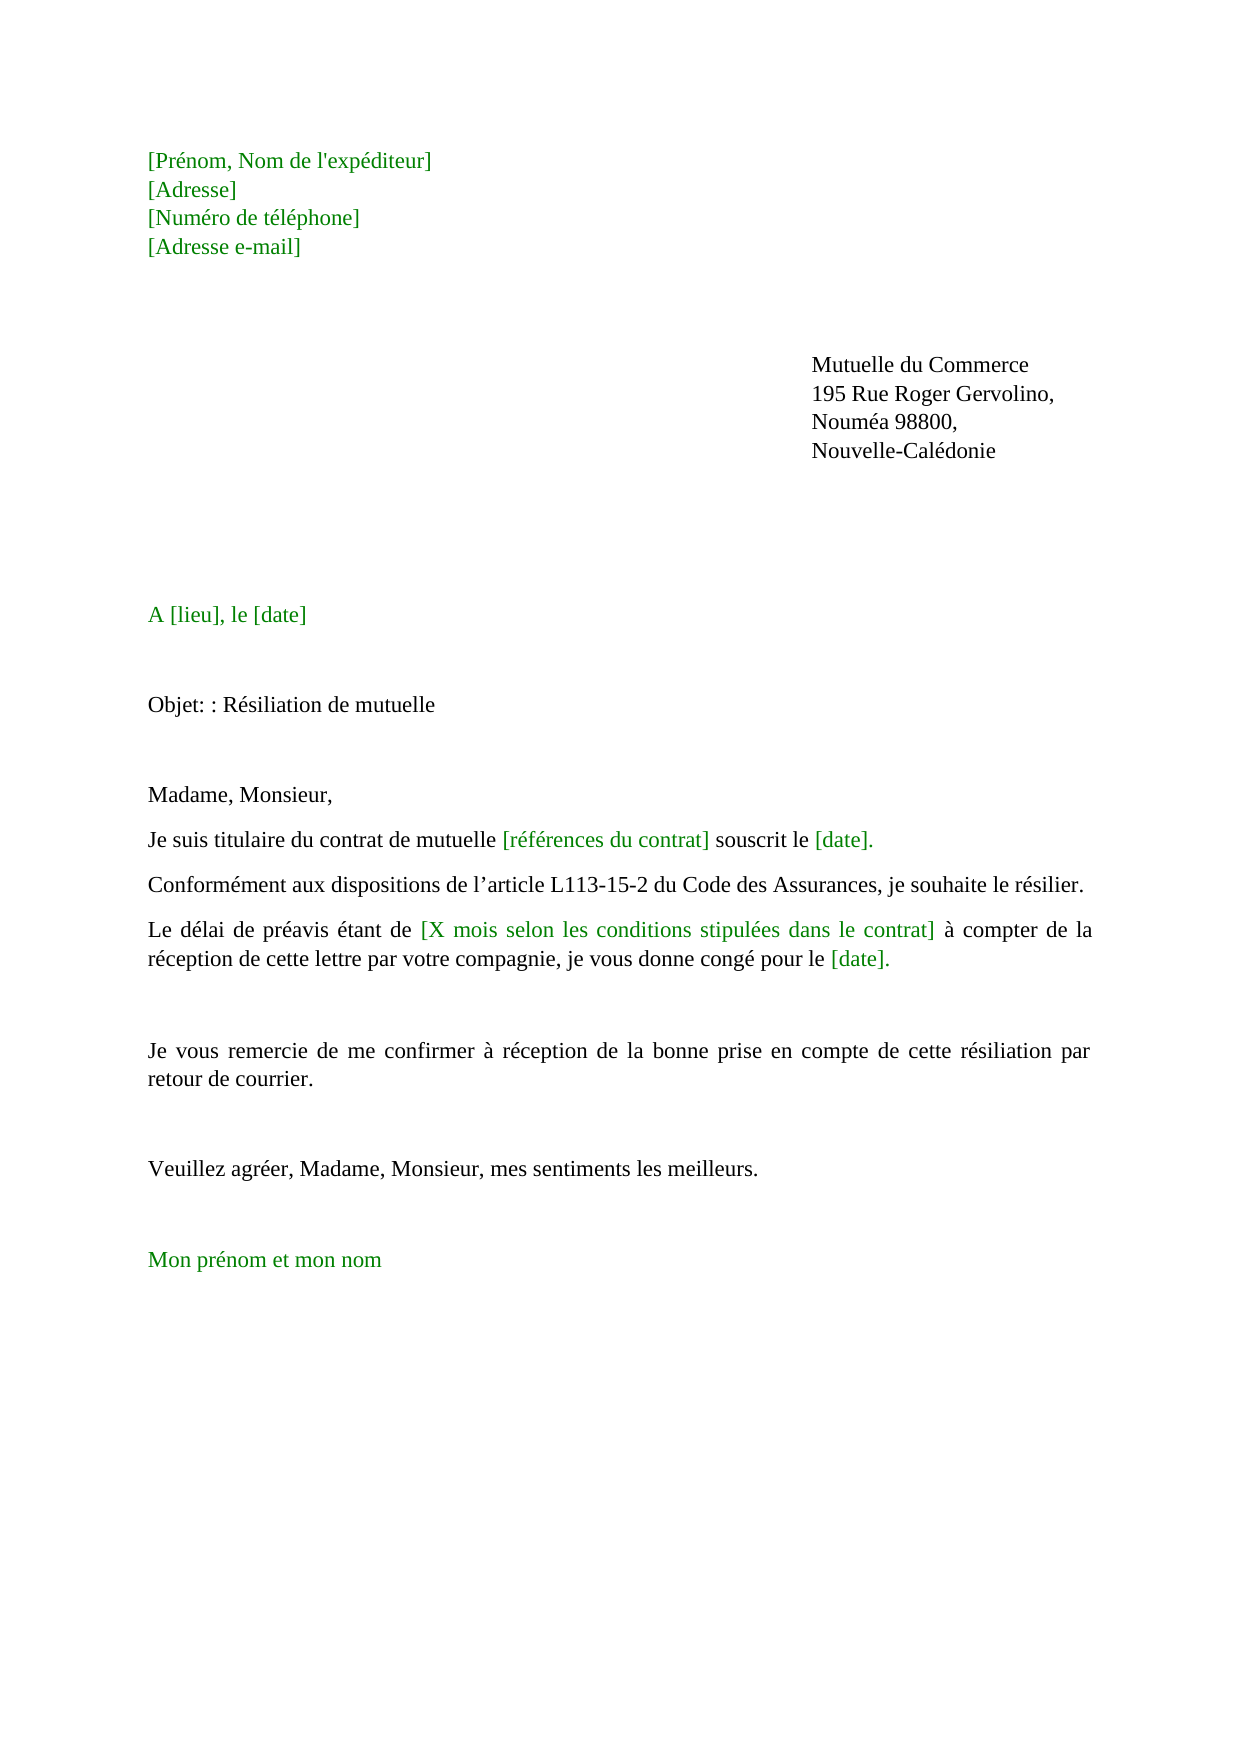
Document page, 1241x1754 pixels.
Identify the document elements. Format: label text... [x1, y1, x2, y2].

text Le délai de préavis étant de [X mois selon les conditions stipulées dans le contrat] à compter de la réception de cette lettre par votre compagnie, je vous donne congé pour le [date]. [148, 916, 1093, 971]
text Je suis titulaire du contrat de mutuelle [références du contrat] souscrit le [date]. [148, 826, 1093, 852]
text Nouméa 98800, [738, 408, 1093, 435]
text Objet: : Résiliation de mutuelle [148, 691, 1093, 717]
text 195 Rue Roger Gervolino, [738, 380, 1093, 406]
text Je vous remercie de me confirmer à réception de la bonne prise en compte de cette résiliation par retour de courrier. [148, 1037, 1093, 1092]
text [Numéro de téléphone] [148, 204, 1093, 231]
text Madame, Monsieur, [148, 781, 1093, 807]
text Veuillez agréer, Madame, Monsieur, mes sentiments les meilleurs. [148, 1155, 1093, 1182]
text Mon prénom et mon nom [148, 1246, 1093, 1272]
text [Adresse] [148, 176, 1093, 202]
text [Prénom, Nom de l'expéditeur] [148, 148, 1093, 174]
text [Adresse e-mail] [148, 233, 1093, 259]
text A [lieu], le [date] [148, 601, 1093, 627]
text Mutuelle du Commerce [148, 352, 1093, 378]
text Conformément aux dispositions de l’article L113-15-2 du Code des Assurances, je souhaite le résilier. [148, 871, 1093, 898]
text Nouvelle-Calédonie [738, 437, 1093, 463]
